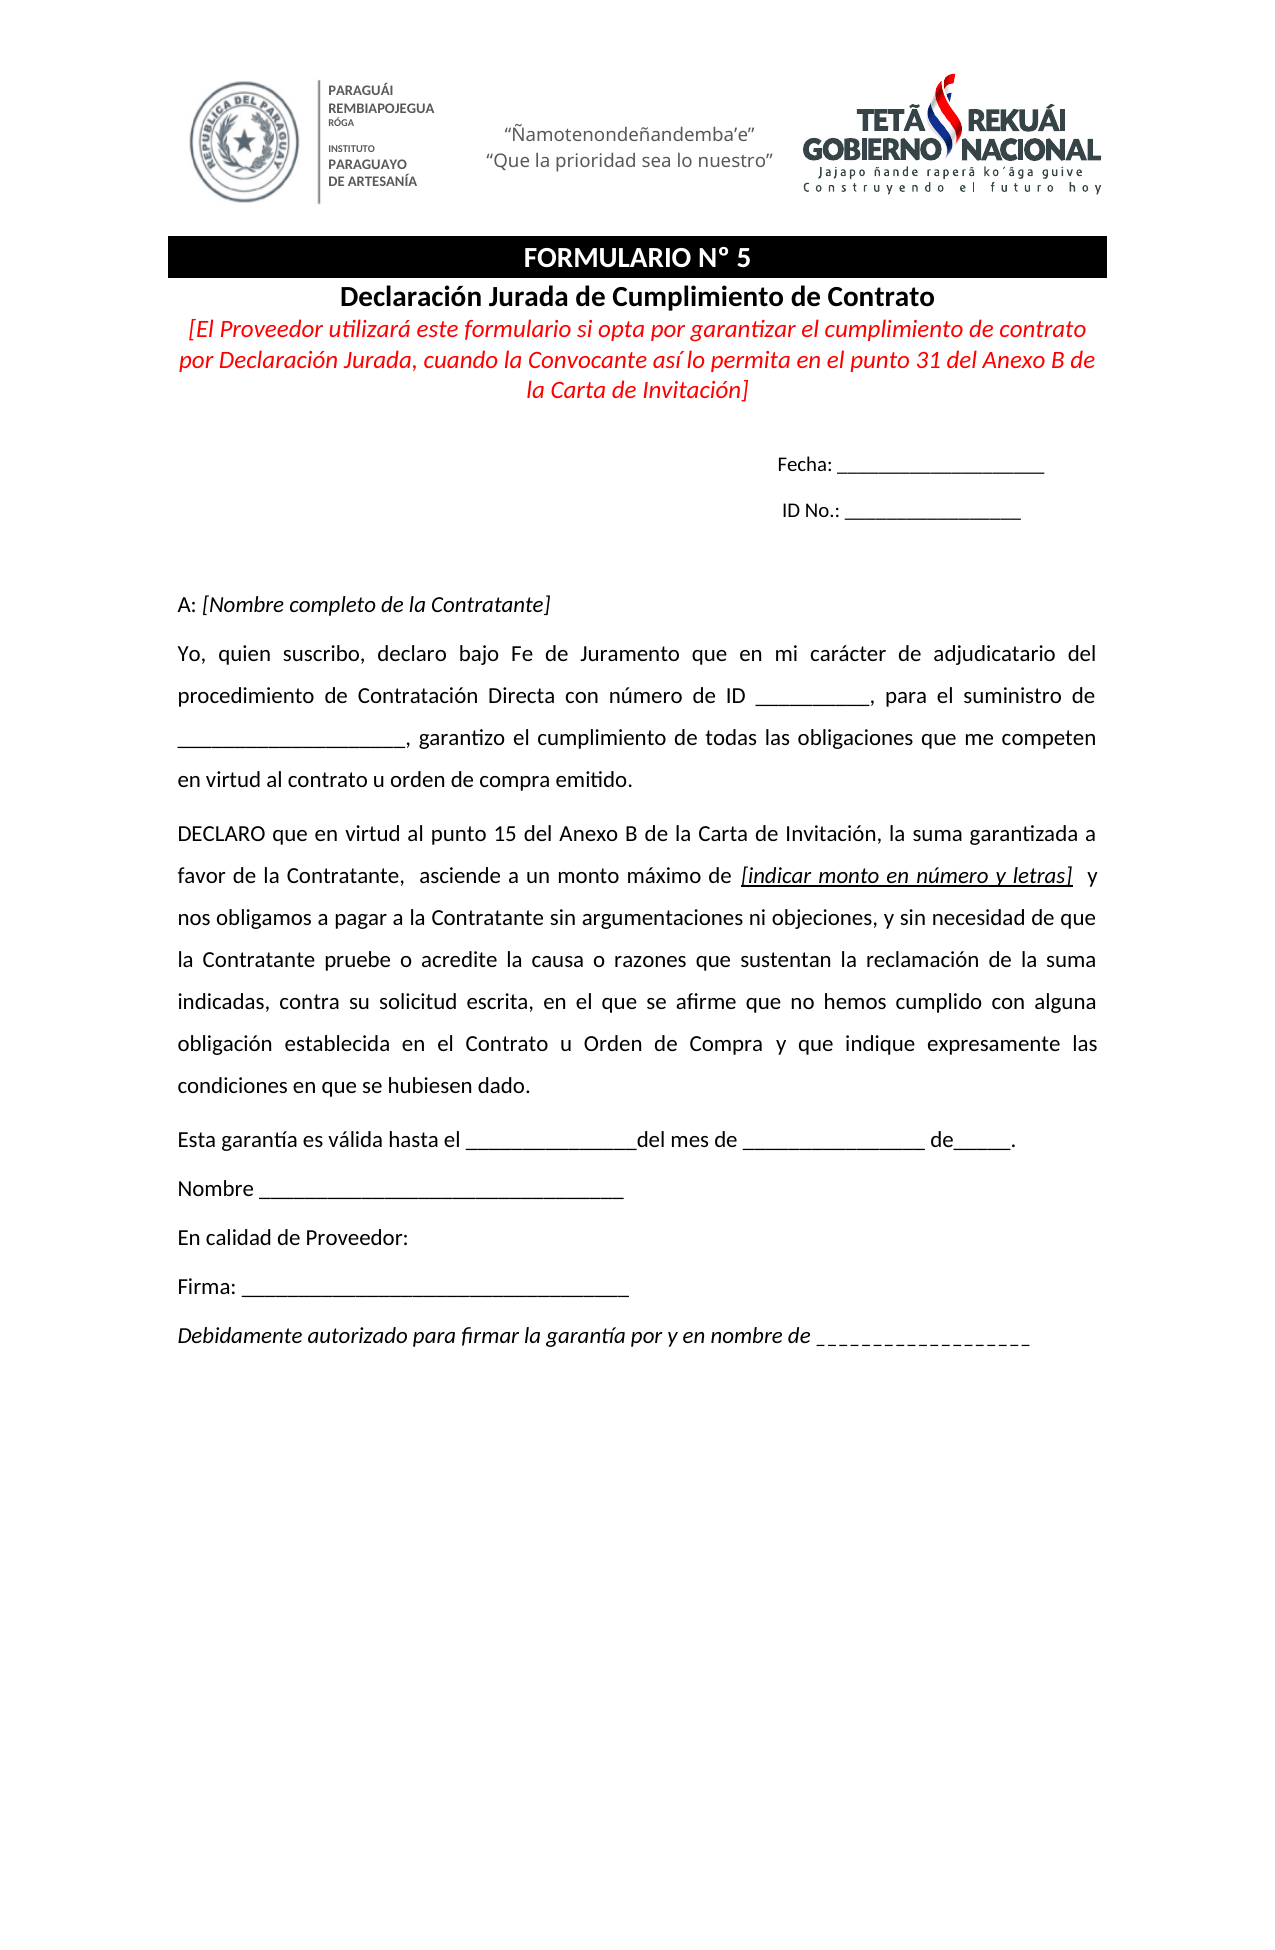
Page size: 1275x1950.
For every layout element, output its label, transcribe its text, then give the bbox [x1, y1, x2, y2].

text DECLARO que en virtud al punto 15 del Anexo B de la Carta de Invitación, la suma garantizada a favor de la Contratante, asciende a un monto máximo de [indicar monto en número y letras] y nos obligamos a pagar a la Contratante sin argumentaciones ni objeciones, y sin necesidad de que la Contratante pruebe o acredite la causa o razones que sustentan la reclamación de la suma indicadas, contra su solicitud escrita, en el que se afirme que no hemos cumplido con alguna obligación establecida en el Contrato u Orden de Compra y que indique expresamente las condiciones en que se hubiesen dado. [177, 819, 1098, 1099]
text ID No.: _________________ [777, 497, 1098, 523]
text Yo, quien suscribo, declaro bajo Fe de Juramento que en mi carácter de adjudicatario del procedimiento de Contratación Directa con número de ID __________, para el suministro de ____________________, garantizo el cumplimiento de todas las obligaciones que me competen en virtud al contrato u orden de compra emitido. [177, 639, 1098, 793]
text Fecha: ____________________ [702, 451, 1098, 477]
text En calidad de Proveedor: [177, 1223, 1098, 1251]
text [El Proveedor utilizará este formulario si opta por garantizar el cumplimiento de contrato por Declaración Jurada, cuando la Convocante así lo permita en el punto 31 del Anexo B de la Carta de Invitación] [177, 313, 1098, 405]
text Debidamente autorizado para firmar la garantía por y en nombre de ___________________ [177, 1321, 1098, 1349]
text Esta garantía es válida hasta el _______________del mes de ________________ de_____. [177, 1126, 1098, 1154]
picture [180, 73, 332, 208]
text Firma: __________________________________ [177, 1272, 1098, 1300]
text FORMULARIO Nº 5 [169, 237, 1106, 277]
text A: [Nombre completo de la Contratante] [177, 590, 1098, 618]
text Declaración Jurada de Cumplimiento de Contrato [177, 278, 1098, 313]
text Nombre ________________________________ [177, 1174, 1098, 1202]
